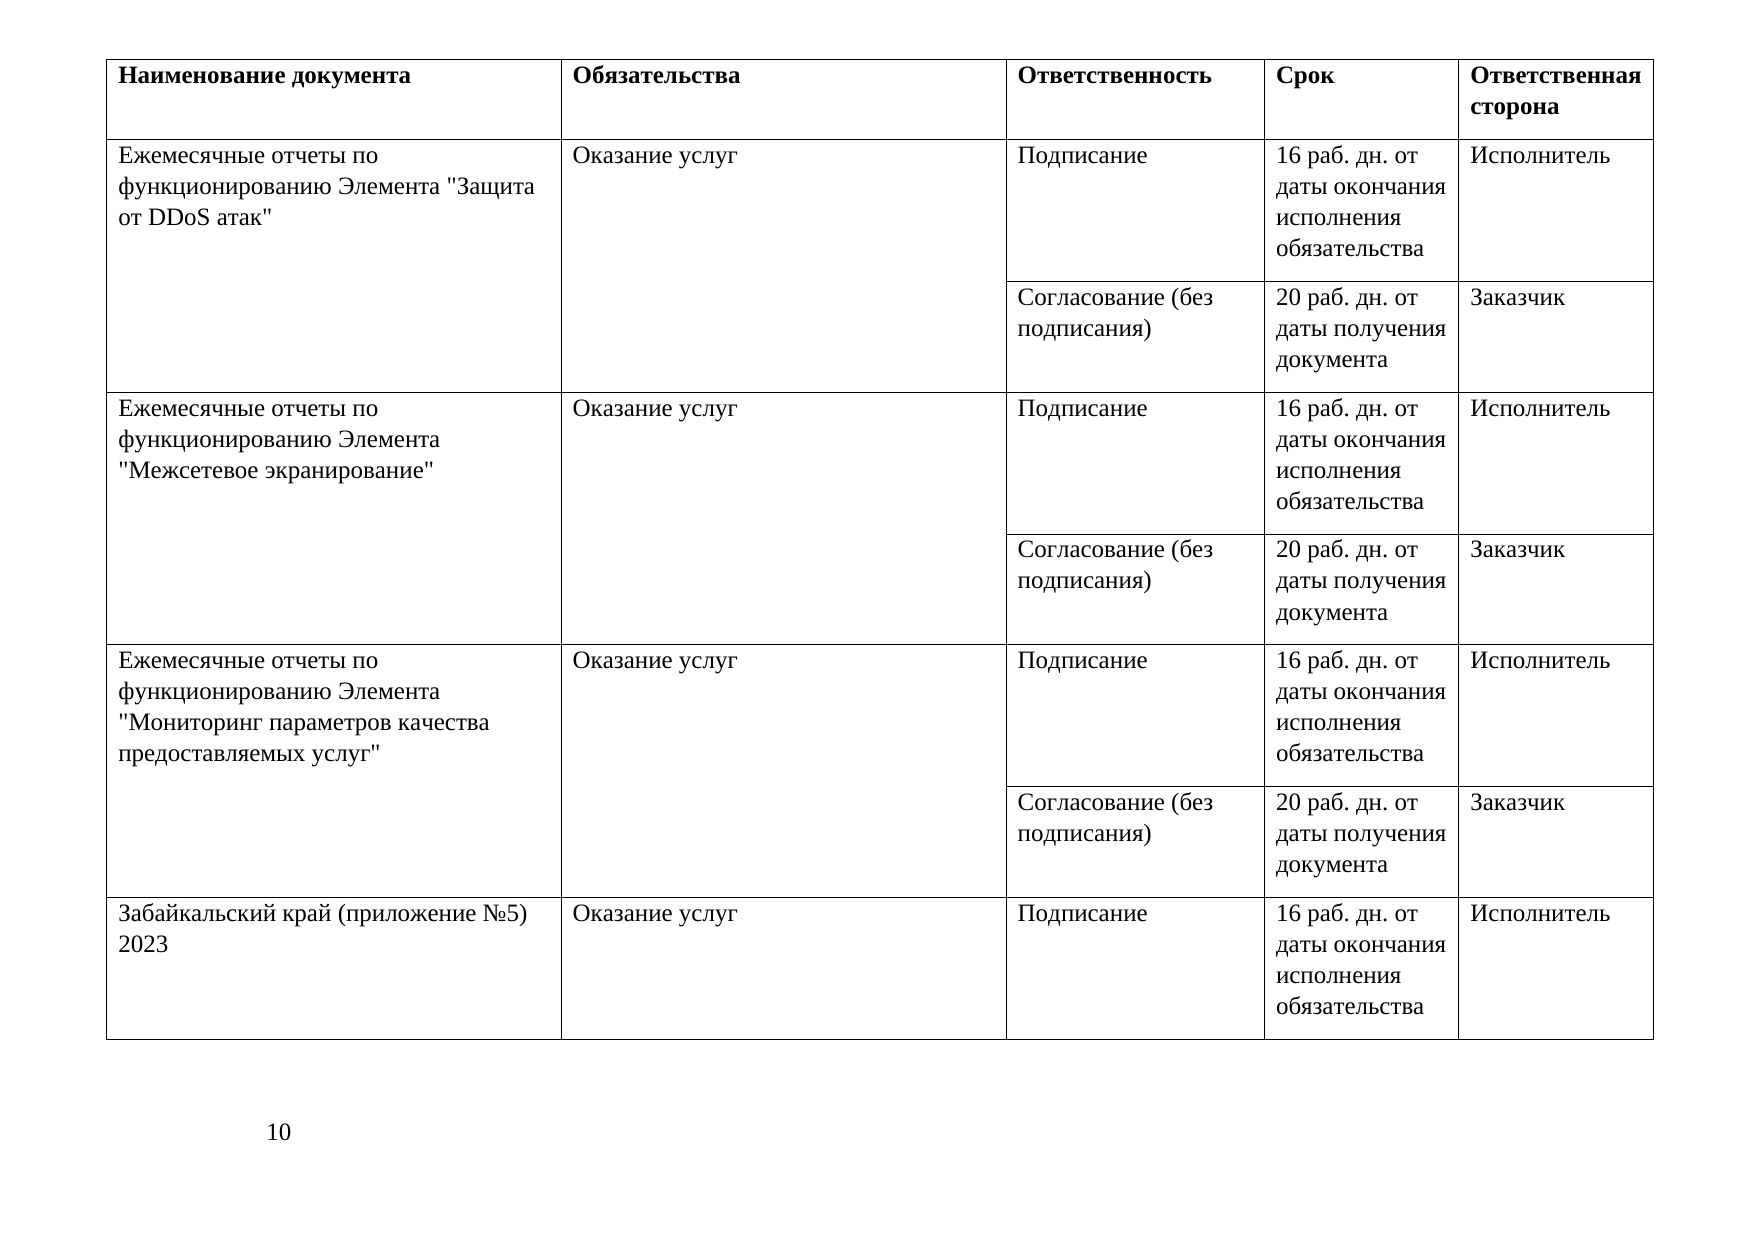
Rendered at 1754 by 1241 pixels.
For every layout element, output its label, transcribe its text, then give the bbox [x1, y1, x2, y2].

table_cell 16 раб. дн. от даты окончания исполнения обязательства [1265, 393, 1458, 533]
table_cell 16 раб. дн. от даты окончания исполнения обязательства [1265, 645, 1458, 786]
table_cell 16 раб. дн. от даты окончания исполнения обязательства [1265, 898, 1458, 1039]
table_cell Заказчик [1459, 282, 1653, 392]
table_cell 20 раб. дн. от даты получения документа [1265, 282, 1458, 392]
table_cell Подписание [1007, 645, 1264, 786]
table_cell Подписание [1007, 393, 1264, 533]
table_header Срок [1265, 60, 1458, 139]
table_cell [1265, 140, 1458, 281]
table_cell 20 раб. дн. от даты получения документа [1265, 535, 1458, 644]
table_header Обязательства [562, 60, 1006, 139]
table_header Ответственность [1007, 60, 1264, 139]
table_cell Исполнитель [1459, 140, 1653, 281]
table_cell Заказчик [1459, 535, 1653, 644]
table_cell Оказание услуг [562, 393, 1006, 644]
table_cell Оказание услуг [562, 898, 1006, 1039]
table_cell Оказание услуг [562, 645, 1006, 897]
table_cell Ежемесячные отчеты по функционированию Элемента "Межсетевое экранирование" [107, 393, 561, 644]
table_cell Согласование (без подписания) [1007, 282, 1264, 392]
table_cell Исполнитель [1459, 645, 1653, 786]
table_cell Забайкальский край (приложение №5) 2023 [107, 898, 561, 1039]
table_cell Подписание [1007, 140, 1264, 281]
table_cell Исполнитель [1459, 393, 1653, 533]
table_header Ответственнаясторона [1459, 60, 1653, 139]
table_cell Ежемесячные отчеты по функционированию Элемента "Мониторинг параметров качества предоставляемых услуг" [107, 645, 561, 897]
table_header Наименование документа [107, 60, 561, 139]
table_cell 20 раб. дн. от даты получения документа [1265, 787, 1458, 897]
table_cell Оказание услуг [562, 140, 1006, 392]
table_cell Подписание [1007, 898, 1264, 1039]
table_cell Ежемесячные отчеты по функционированию Элемента "Защита от DDoS атак" [107, 140, 561, 392]
table_cell Исполнитель [1459, 898, 1653, 1039]
table_cell Заказчик [1459, 787, 1653, 897]
table_cell Согласование (без подписания) [1007, 787, 1264, 897]
table_cell Согласование (без подписания) [1007, 535, 1264, 644]
